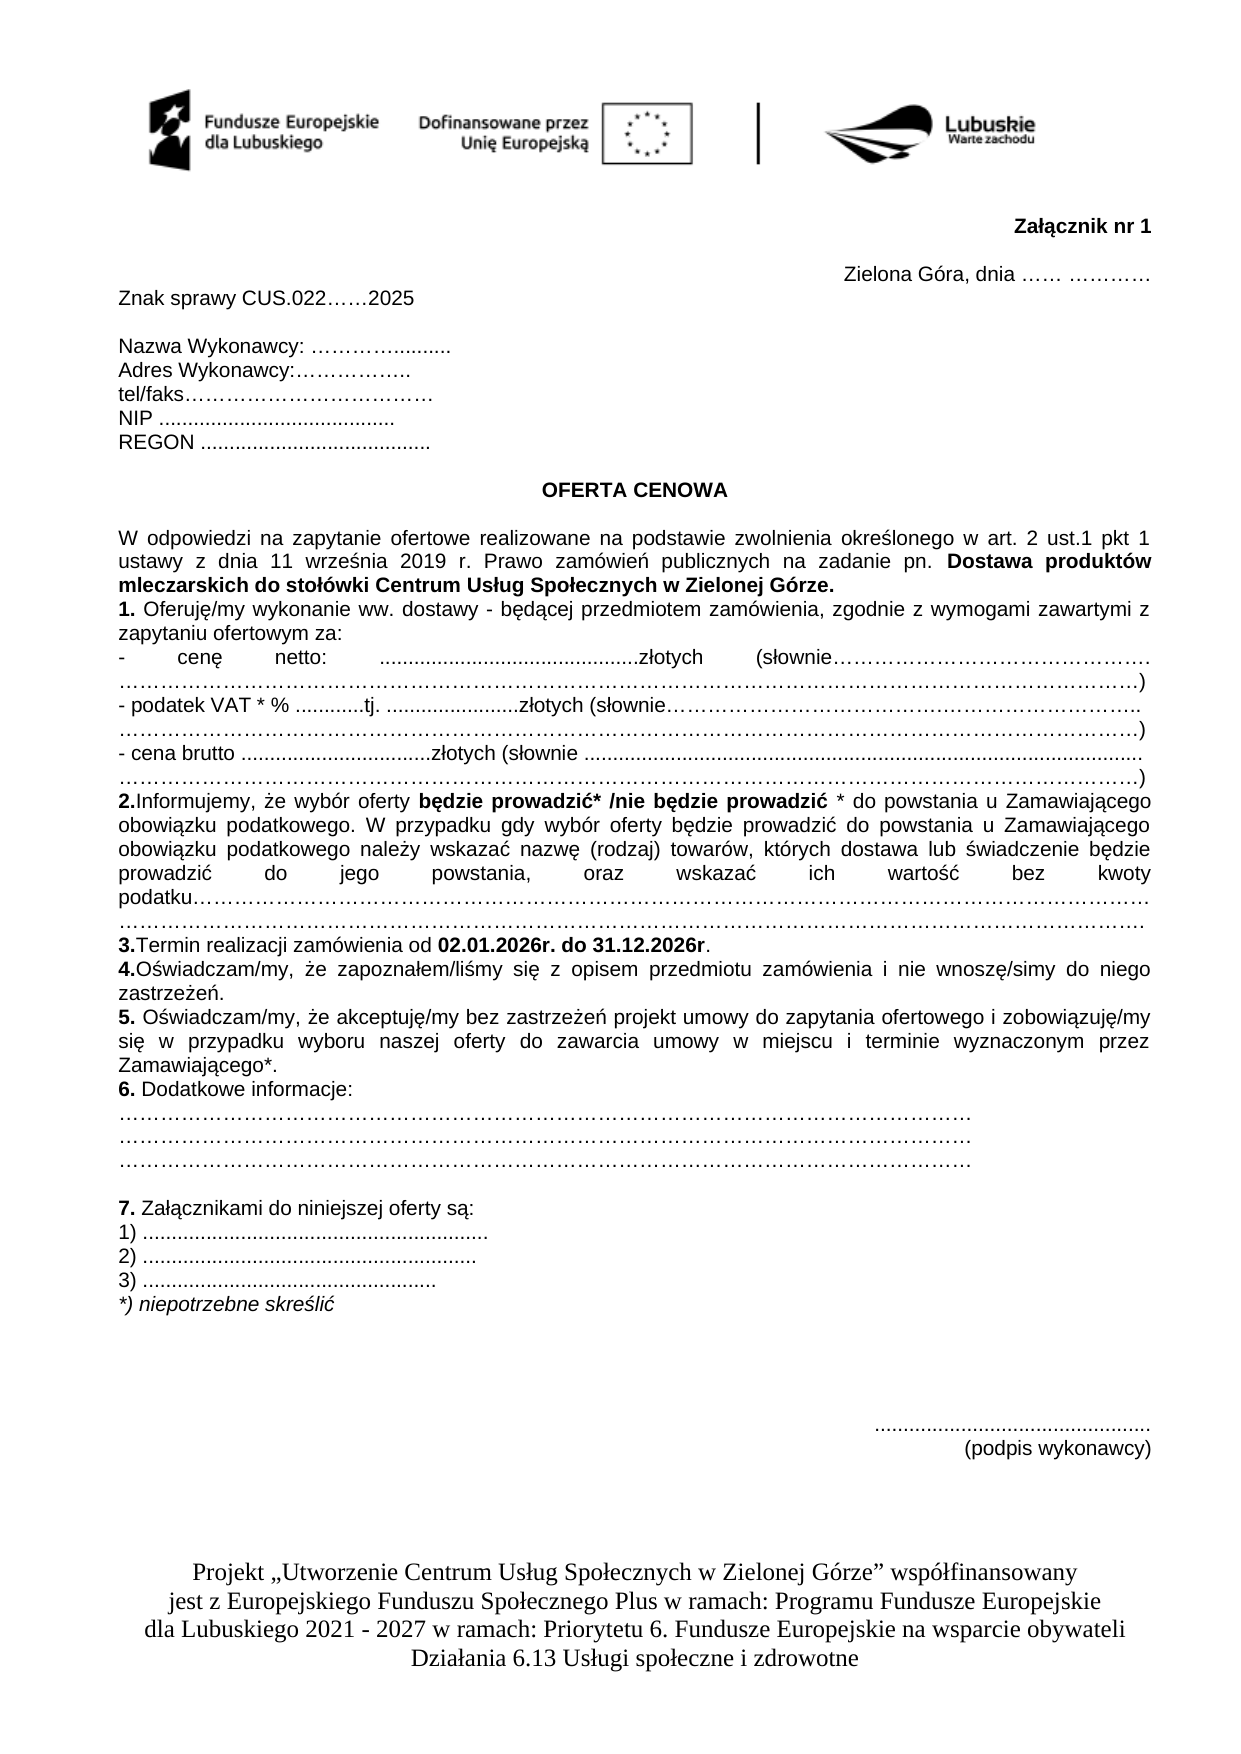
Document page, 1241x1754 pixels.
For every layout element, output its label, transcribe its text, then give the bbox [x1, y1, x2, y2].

text NIP ......................................... [118, 406, 1152, 429]
text REGON ........................................ [118, 429, 1152, 453]
text 1) ............................................................ [118, 1220, 1152, 1244]
text …………………………………………………………………………………………………………… [118, 1124, 1152, 1148]
text - cenę netto: .............................................złotych (słownie………………………………………. …………………………………………………………………………………………………………………………………) [118, 645, 1152, 693]
text Nazwa Wykonawcy: ………….......... [118, 334, 1152, 358]
text tel/faks……………………………… [118, 382, 1152, 406]
text 3.Termin realizacji zamówienia od 02.01.2026r. do 31.12.2026r. [118, 933, 1152, 957]
picture [118, 73, 1064, 190]
text 7. Załącznikami do niniejszej oferty są: [118, 1196, 1152, 1220]
text …………………………………………………………………………………………………………… [118, 1100, 1152, 1124]
text - cena brutto .................................złotych (słownie ................................................................................................. [118, 741, 1152, 765]
text …………………………………………………………………………………………………………………………………) [118, 717, 1152, 741]
text Adres Wykonawcy:…………….. [118, 358, 1152, 382]
text Znak sprawy CUS.022……2025 [118, 286, 1152, 310]
text 6. Dodatkowe informacje: [118, 1076, 1152, 1100]
text OFERTA CENOWA [118, 477, 1152, 501]
text *) niepotrzebne skreślić [118, 1292, 1152, 1316]
text 3) ................................................... [118, 1268, 1152, 1292]
text …………………………………………………………………………………………………………… [118, 1148, 1152, 1172]
text Zielona Góra, dnia …… ………… [118, 262, 1152, 286]
text 5. Oświadczam/my, że akceptuję/my bez zastrzeżeń projekt umowy do zapytania ofertowego i zobowiązuję/my się w przypadku wyboru naszej oferty do zawarcia umowy w miejscu i terminie wyznaczonym przez Zamawiającego*. [118, 1004, 1152, 1076]
text Załącznik nr 1 [118, 214, 1152, 238]
text 1. Oferuję/my wykonanie ww. dostawy - będącej przedmiotem zamówienia, zgodnie z wymogami zawartymi z zapytaniu ofertowym za: [118, 597, 1152, 645]
text (podpis wykonawcy) [118, 1436, 1152, 1460]
text - podatek VAT * % ............tj. .......................złotych (słownie………………………………….……………………….. [118, 693, 1152, 717]
text W odpowiedzi na zapytanie ofertowe realizowane na podstawie zwolnienia określonego w art. 2 ust.1 pkt 1 ustawy z dnia 11 września 2019 r. Prawo zamówień publicznych na zadanie pn. Dostawa produktów mleczarskich do stołówki Centrum Usług Społecznych w Zielonej Górze. [118, 525, 1152, 597]
text 4.Oświadczam/my, że zapoznałem/liśmy się z opisem przedmiotu zamówienia i nie wnoszę/simy do niego zastrzeżeń. [118, 957, 1152, 1004]
text ................................................ [118, 1412, 1152, 1436]
text 2.Informujemy, że wybór oferty będzie prowadzić* /nie będzie prowadzić * do powstania u Zamawiającego obowiązku podatkowego. W przypadku gdy wybór oferty będzie prowadzić do powstania u Zamawiającego obowiązku podatkowego należy wskazać nazwę (rodzaj) towarów, których dostawa lub świadczenie będzie prowadzić do jego powstania, oraz wskazać ich wartość bez kwoty podatku……………………………………………………………………………………………………………………………………………………………………………………………………………………………………………………………. [118, 789, 1152, 933]
text …………………………………………………………………………………………………………………………………) [118, 765, 1152, 789]
text 2) .......................................................... [118, 1244, 1152, 1268]
